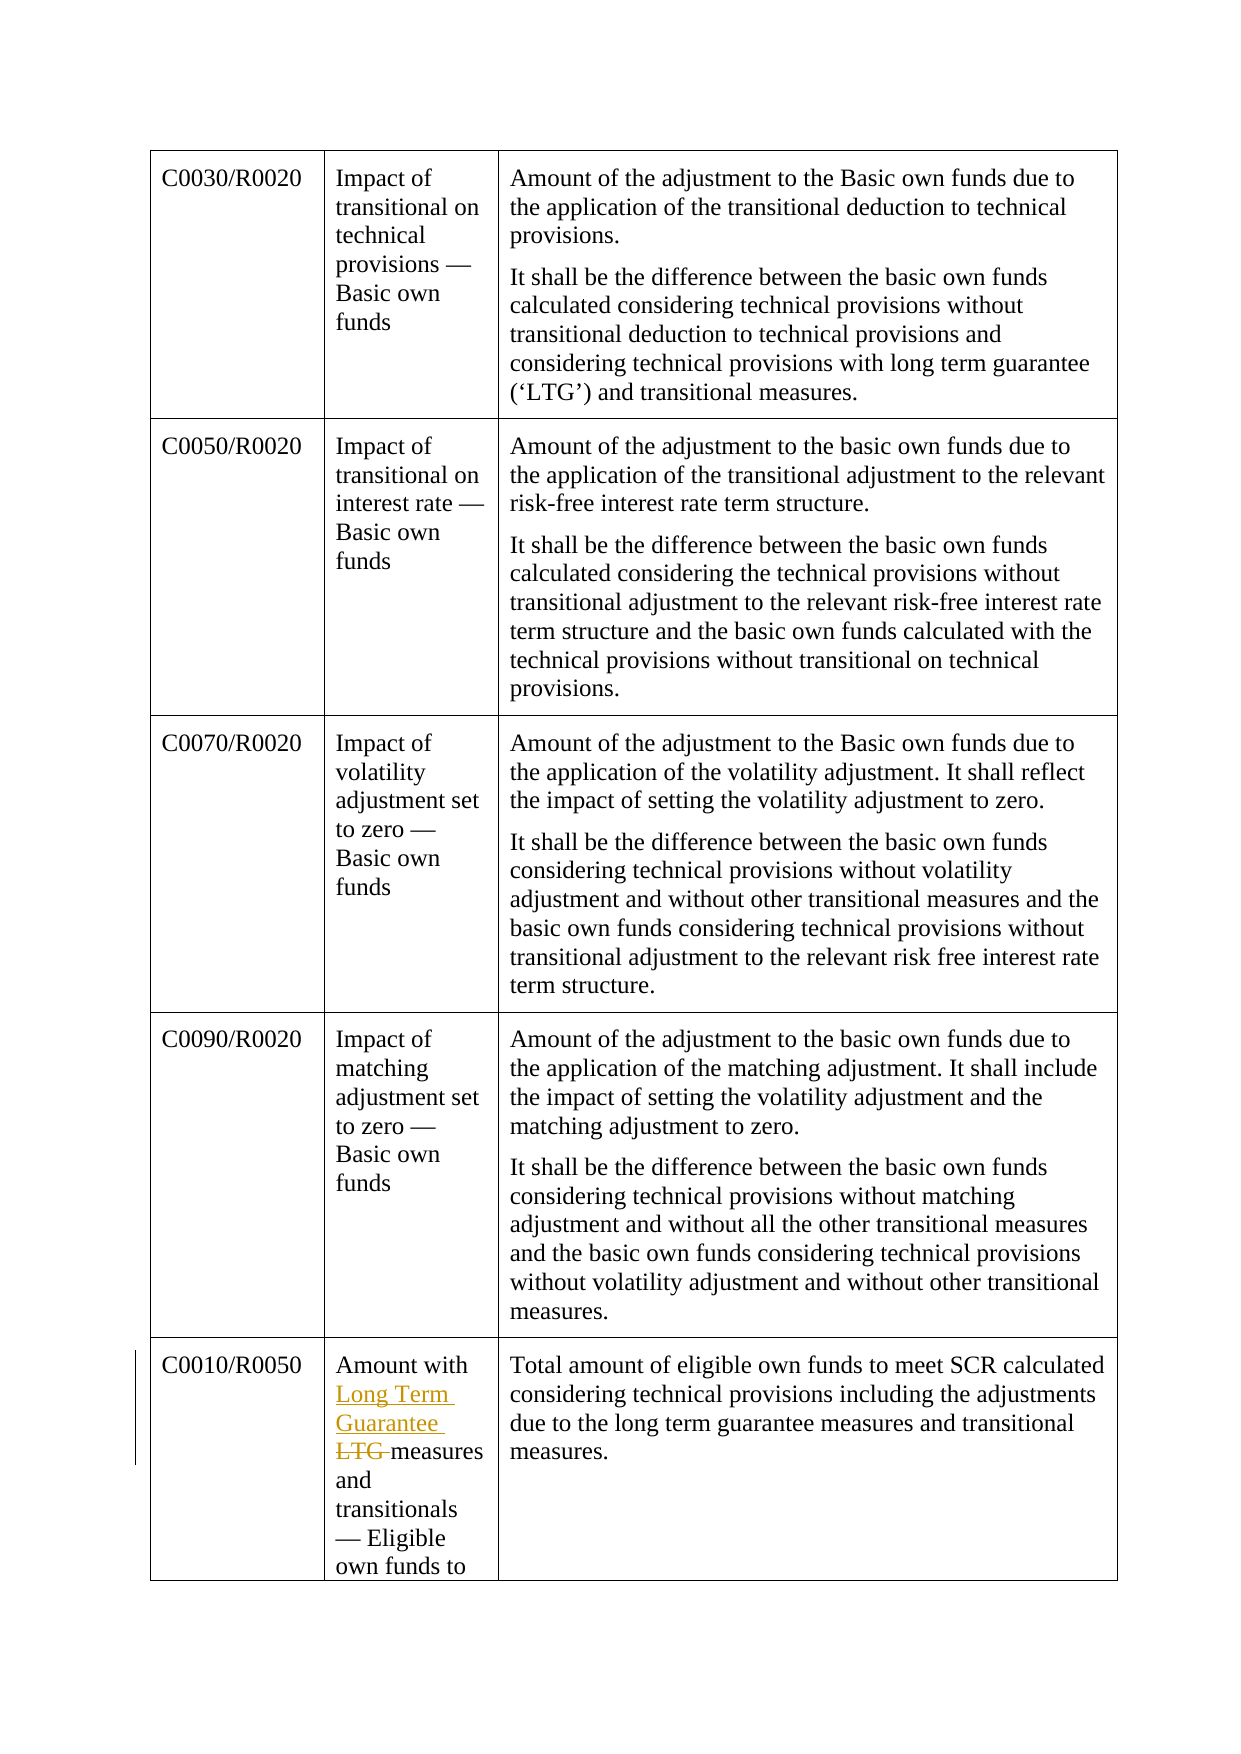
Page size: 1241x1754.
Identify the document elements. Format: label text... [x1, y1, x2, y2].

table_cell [499, 1338, 1117, 1580]
table_cell C0010/R0050 [151, 1338, 324, 1580]
table_cell C0070/R0020 [151, 716, 324, 1012]
table_cell Amount of the adjustment to the Basic own funds due to the application of the volatility adjustment. It shall reflect the impact of setting the volatility adjustment to zero. It shall be the difference between the basic own funds considering technical provisions without volatility adjustment and without other transitional measures and the basic own funds considering technical provisions without transitional adjustment to the relevant risk free interest rate term structure. [499, 716, 1117, 1012]
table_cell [325, 1338, 498, 1580]
table_cell Impact of transitional on interest rate — Basic own funds [325, 419, 498, 715]
table_cell C0090/R0020 [151, 1013, 324, 1337]
table_cell Amount of the adjustment to the basic own funds due to the application of the transitional adjustment to the relevant risk-free interest rate term structure. It shall be the difference between the basic own funds calculated considering the technical provisions without transitional adjustment to the relevant risk-free interest rate term structure and the basic own funds calculated with the technical provisions without transitional on technical provisions. [499, 419, 1117, 715]
table_cell Impact of volatility adjustment set to zero — Basic own funds [325, 716, 498, 1012]
table_cell C0050/R0020 [151, 419, 324, 715]
table_cell Impact of transitional on technical provisions — Basic own funds [325, 151, 498, 418]
table_cell Amount of the adjustment to the Basic own funds due to the application of the transitional deduction to technical provisions. It shall be the difference between the basic own funds calculated considering technical provisions without transitional deduction to technical provisions and considering technical provisions with long term guarantee (‘LTG’) and transitional measures. [499, 151, 1117, 418]
table_cell C0030/R0020 [151, 151, 324, 418]
table_cell Impact of matching adjustment set to zero — Basic own funds [325, 1013, 498, 1337]
table_cell Amount of the adjustment to the basic own funds due to the application of the matching adjustment. It shall include the impact of setting the volatility adjustment and the matching adjustment to zero. It shall be the difference between the basic own funds considering technical provisions without matching adjustment and without all the other transitional measures and the basic own funds considering technical provisions without volatility adjustment and without other transitional measures. [499, 1013, 1117, 1337]
